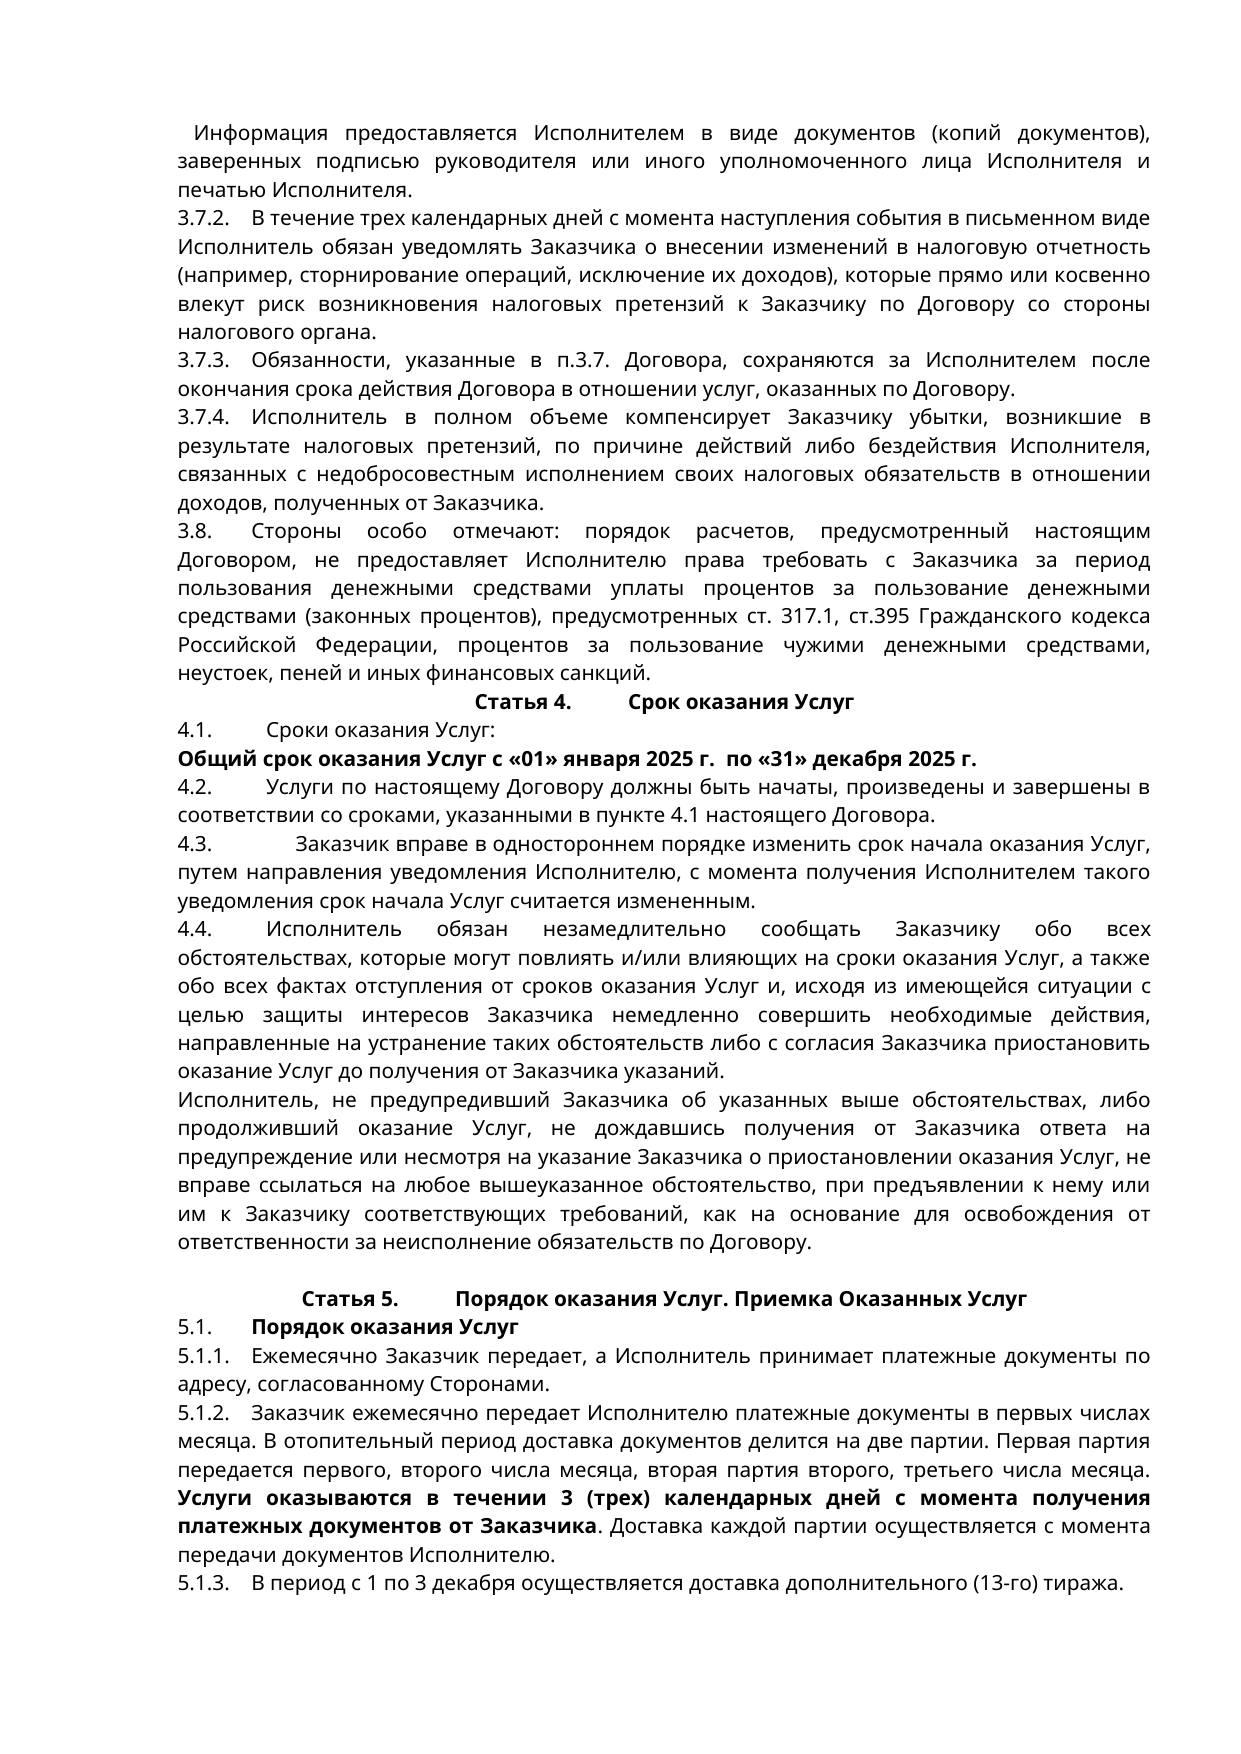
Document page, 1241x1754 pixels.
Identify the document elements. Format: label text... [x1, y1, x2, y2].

subtitle Порядок оказания Услуг. Приемка Оказанных Услуг [177, 1284, 1152, 1312]
list Услуги по настоящему Договору должны быть начаты, произведены и завершены в соответствии со сроками, указанными в пункте 4.1 настоящего Договора. [177, 772, 1152, 829]
text Исполнитель, не предупредивший Заказчика об указанных выше обстоятельствах, либо продолживший оказание Услуг, не дождавшись получения от Заказчика ответа на предупреждение или несмотря на указание Заказчика о приостановлении оказания Услуг, не вправе ссылаться на любое вышеуказанное обстоятельство, при предъявлении к нему или им к Заказчику соответствующих требований, как на основание для освобождения от ответственности за неисполнение обязательств по Договору. [177, 1085, 1152, 1256]
list Сроки оказания Услуг: [177, 715, 1152, 744]
list Информация предоставляется Исполнителем в виде документов (копий документов), заверенных подписью руководителя или иного уполномоченного лица Исполнителя и печатью Исполнителя. [177, 118, 1152, 203]
list В период с 1 по 3 декабря осуществляется доставка дополнительного (13-го) тиража. [177, 1568, 1152, 1597]
list Обязанности, указанные в п.3.7. Договора, сохраняются за Исполнителем после окончания срока действия Договора в отношении услуг, оказанных по Договору. [177, 346, 1152, 402]
list Заказчик ежемесячно передает Исполнителю платежные документы в первых числах месяца. В отопительный период доставка документов делится на две партии. Первая партия передается первого, второго числа месяца, вторая партия второго, третьего числа месяца. Услуги оказываются в течении 3 (трех) календарных дней с момента получения платежных документов от Заказчика. Доставка каждой партии осуществляется с момента передачи документов Исполнителю. [177, 1398, 1152, 1568]
list Порядок оказания Услуг [177, 1312, 1152, 1341]
list Ежемесячно Заказчик передает, а Исполнитель принимает платежные документы по адресу, согласованному Сторонами. [177, 1341, 1152, 1398]
subtitle Срок оказания Услуг [177, 687, 1152, 715]
list Исполнитель обязан незамедлительно сообщать Заказчику обо всех обстоятельствах, которые могут повлиять и/или влияющих на сроки оказания Услуг, а также обо всех фактах отступления от сроков оказания Услуг и, исходя из имеющейся ситуации с целью защиты интересов Заказчика немедленно совершить необходимые действия, направленные на устранение таких обстоятельств либо с согласия Заказчика приостановить оказание Услуг до получения от Заказчика указаний. [177, 914, 1152, 1085]
list Исполнитель в полном объеме компенсирует Заказчику убытки, возникшие в результате налоговых претензий, по причине действий либо бездействия Исполнителя, связанных с недобросовестным исполнением своих налоговых обязательств в отношении доходов, полученных от Заказчика. [177, 402, 1152, 516]
list Стороны особо отмечают: порядок расчетов, предусмотренный настоящим Договором, не предоставляет Исполнителю права требовать с Заказчика за период пользования денежными средствами уплаты процентов за пользование денежными средствами (законных процентов), предусмотренных ст. 317.1, ст.395 Гражданского кодекса Российской Федерации, процентов за пользование чужими денежными средствами, неустоек, пеней и иных финансовых санкций. [177, 516, 1152, 687]
list Заказчик вправе в одностороннем порядке изменить срок начала оказания Услуг, путем направления уведомления Исполнителю, с момента получения Исполнителем такого уведомления срок начала Услуг считается измененным. [177, 829, 1152, 914]
text Общий срок оказания Услуг с «01» января 2025 г. по «31» декабря 2025 г. [177, 744, 1152, 772]
list В течение трех календарных дней с момента наступления события в письменном виде Исполнитель обязан уведомлять Заказчика о внесении изменений в налоговую отчетность (например, сторнирование операций, исключение их доходов), которые прямо или косвенно влекут риск возникновения налоговых претензий к Заказчику по Договору со стороны налогового органа. [177, 203, 1152, 346]
